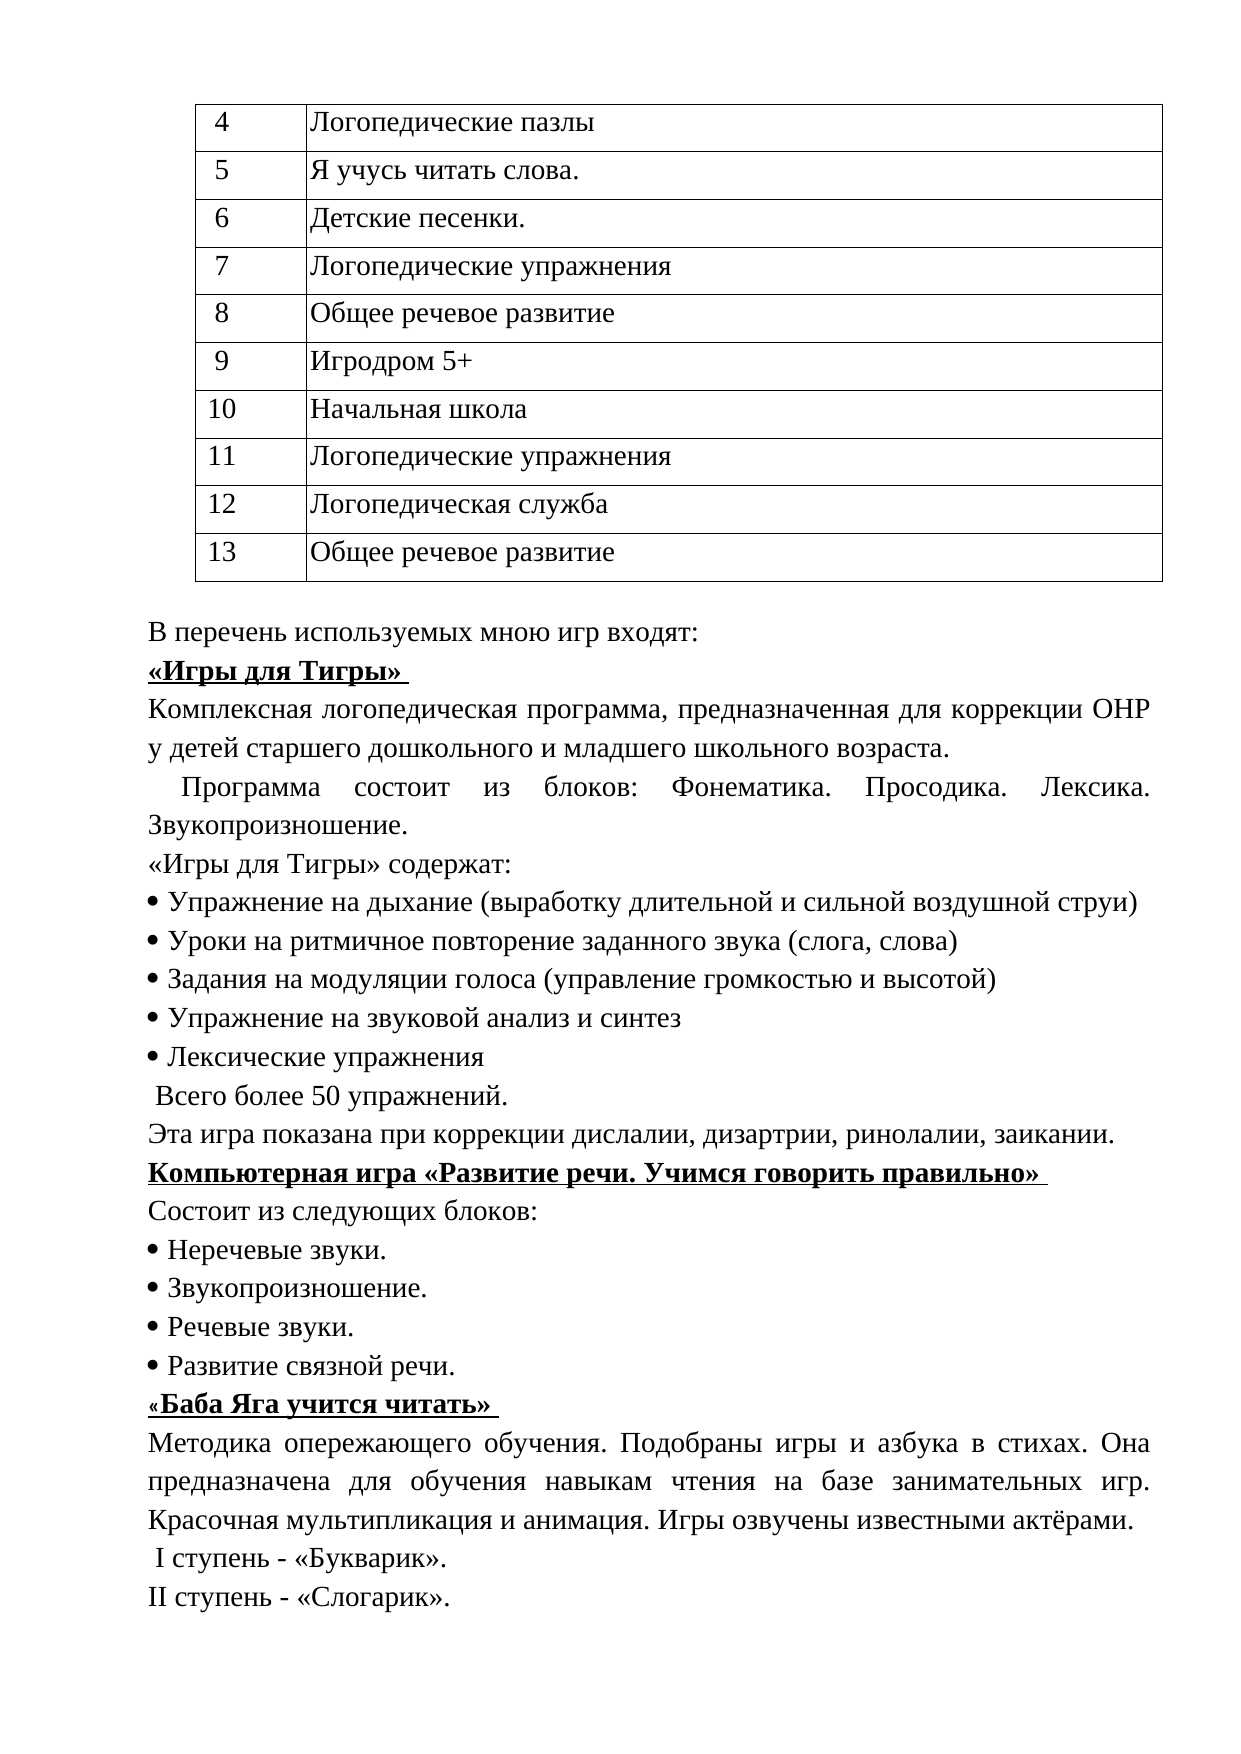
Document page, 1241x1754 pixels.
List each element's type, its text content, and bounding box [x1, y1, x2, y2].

text Уроки на ритмичное повторение заданного звука (слога, слова) [148, 923, 1152, 957]
table_cell Я учусь читать слова. [307, 152, 1162, 199]
table_cell Логопедическая служба [307, 486, 1162, 533]
table_cell 6 [196, 200, 306, 247]
text Упражнение на дыхание (выработку длительной и сильной воздушной струи) [148, 884, 1152, 918]
table_cell 12 [196, 486, 306, 533]
text «Баба Яга учится читать» [148, 1386, 1152, 1420]
text II ступень - «Слогарик». [148, 1579, 1152, 1613]
table_cell 4 [196, 105, 306, 151]
text «Игры для Тигры» содержат: [148, 846, 1152, 879]
table_cell 11 [196, 439, 306, 485]
table_cell Логопедические упражнения [307, 248, 1162, 294]
table_cell 10 [196, 391, 306, 437]
table_cell Общее речевое развитие [307, 295, 1162, 342]
text Задания на модуляции голоса (управление громкостью и высотой) [148, 962, 1152, 995]
text Состоит из следующих блоков: [148, 1193, 1152, 1227]
text Программа состоит из блоков: Фонематика. Просодика. Лексика. Звукопроизношение. [148, 769, 1152, 841]
text Всего более 50 упражнений. [148, 1078, 1152, 1111]
text Речевые звуки. [148, 1309, 1152, 1343]
table_cell Детские песенки. [307, 200, 1162, 247]
table_cell Игродром 5+ [307, 343, 1162, 390]
text В перечень используемых мною игр входят: [148, 614, 1152, 648]
text Эта игра показана при коррекции дислалии, дизартрии, ринолалии, заикании. [148, 1116, 1152, 1150]
text Компьютерная игра «Развитие речи. Учимся говорить правильно» [148, 1155, 1152, 1188]
text Методика опережающего обучения. Подобраны игры и азбука в стихах. Она предназначена для обучения навыкам чтения на базе занимательных игр. Красочная мультипликация и анимация. Игры озвучены известными актёрами. [148, 1425, 1152, 1536]
text «Игры для Тигры» [148, 653, 1152, 687]
text Звукопроизношение. [148, 1270, 1152, 1304]
text Упражнение на звуковой анализ и синтез [148, 1000, 1152, 1034]
table_cell 13 [196, 534, 306, 581]
table_cell 7 [196, 248, 306, 294]
table_cell Общее речевое развитие [307, 534, 1162, 581]
text I ступень - «Букварик». [148, 1541, 1152, 1574]
table_cell 5 [196, 152, 306, 199]
table_cell 9 [196, 343, 306, 390]
table_cell Начальная школа [307, 391, 1162, 437]
text Неречевые звуки. [148, 1232, 1152, 1265]
table_cell 8 [196, 295, 306, 342]
text Развитие связной речи. [148, 1348, 1152, 1381]
text Комплексная логопедическая программа, предназначенная для коррекции ОНР у детей старшего дошкольного и младшего школьного возраста. [148, 692, 1152, 764]
table_cell Логопедические пазлы [307, 105, 1162, 151]
table_cell Логопедические упражнения [307, 439, 1162, 485]
text Лексические упражнения [148, 1039, 1152, 1073]
